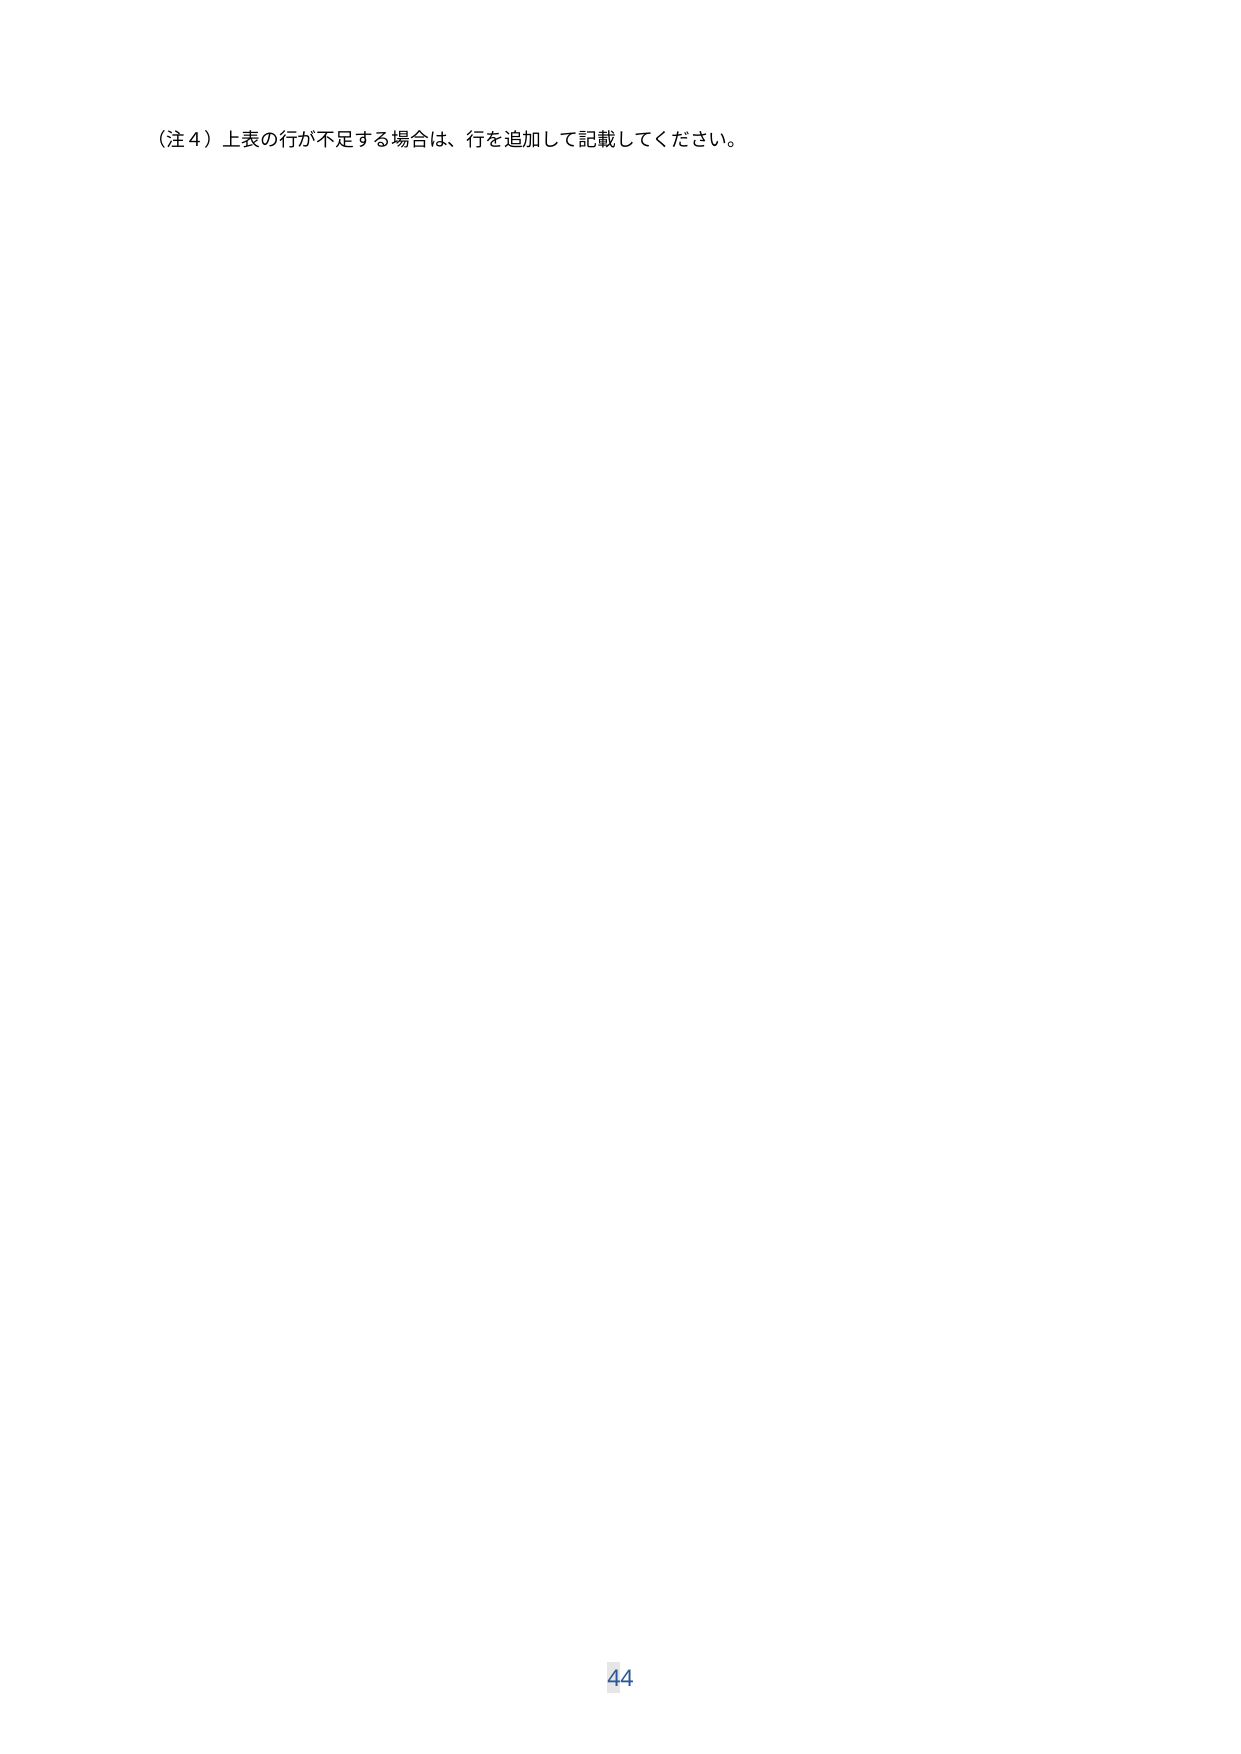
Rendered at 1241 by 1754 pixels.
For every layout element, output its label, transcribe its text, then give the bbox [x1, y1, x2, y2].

list （注４）上表の行が不足する場合は、行を追加して記載してください。 [148, 120, 1092, 156]
